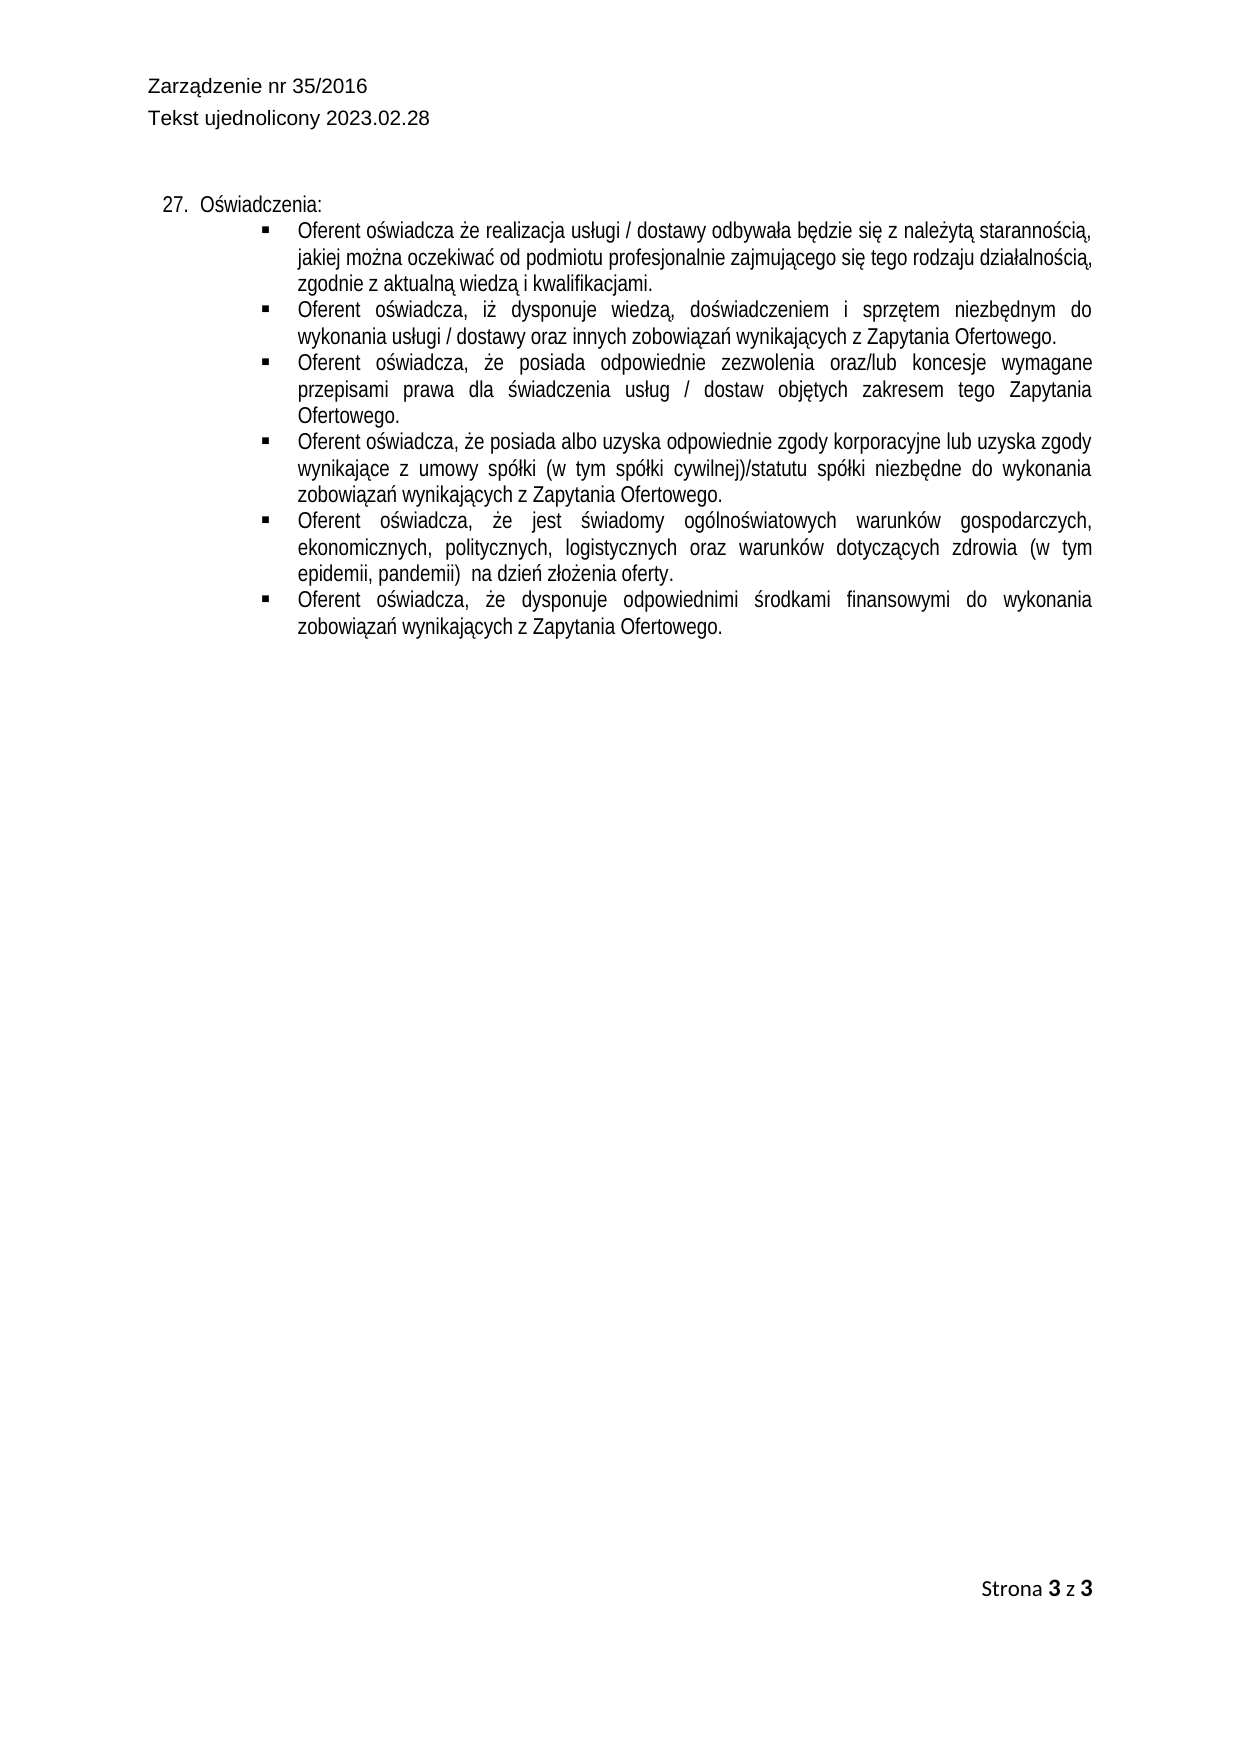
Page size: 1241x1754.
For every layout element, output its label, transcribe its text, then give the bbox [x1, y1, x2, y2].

list Oferent oświadcza, iż dysponuje wiedzą, doświadczeniem i sprzętem niezbędnym do wykonania usługi / dostawy oraz innych zobowiązań wynikających z Zapytania Ofertowego. [260, 296, 1093, 349]
list Oferent oświadcza że realizacja usługi / dostawy odbywała będzie się z należytą starannością, jakiej można oczekiwać od podmiotu profesjonalnie zajmującego się tego rodzaju działalnością, zgodnie z aktualną wiedzą i kwalifikacjami. [260, 217, 1093, 296]
list Oferent oświadcza, że posiada albo uzyska odpowiednie zgody korporacyjne lub uzyska zgody wynikające z umowy spółki (w tym spółki cywilnej)/statutu spółki niezbędne do wykonania zobowiązań wynikających z Zapytania Ofertowego. [260, 428, 1093, 507]
list Oferent oświadcza, że jest świadomy ogólnoświatowych warunków gospodarczych, ekonomicznych, politycznych, logistycznych oraz warunków dotyczących zdrowia (w tym epidemii, pandemii) na dzień złożenia oferty. [260, 507, 1093, 586]
list Oświadczenia: [162, 191, 1093, 217]
list Oferent oświadcza, że posiada odpowiednie zezwolenia oraz/lub koncesje wymagane przepisami prawa dla świadczenia usług / dostaw objętych zakresem tego Zapytania Ofertowego. [260, 349, 1093, 428]
list Oferent oświadcza, że dysponuje odpowiednimi środkami finansowymi do wykonania zobowiązań wynikających z Zapytania Ofertowego. [260, 586, 1093, 639]
